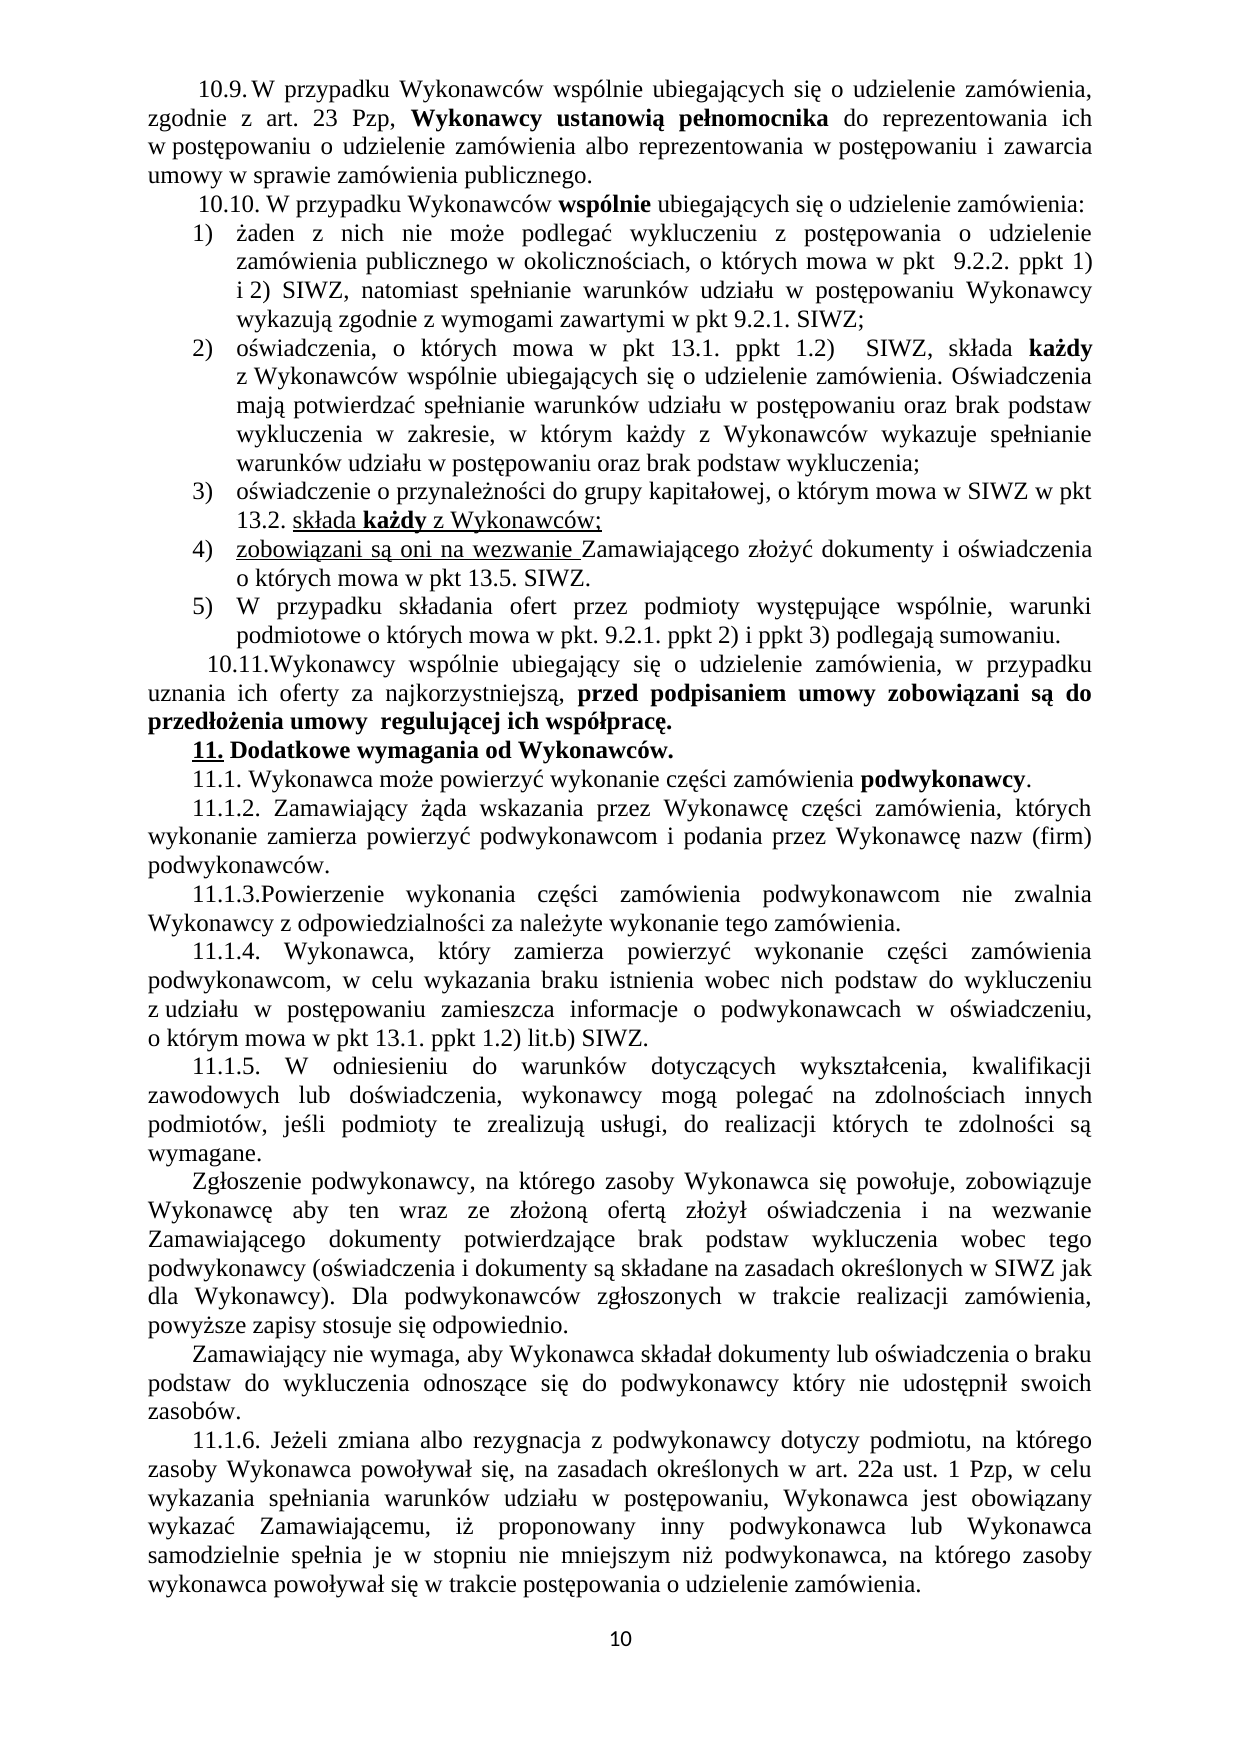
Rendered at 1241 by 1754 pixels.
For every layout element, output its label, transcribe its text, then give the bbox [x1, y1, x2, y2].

text 10.11.Wykonawcy wspólnie ubiegający się o udzielenie zamówienia, w przypadku uznania ich oferty za najkorzystniejszą, przed podpisaniem umowy zobowiązani są do przedłożenia umowy regulującej ich współpracę. [148, 649, 1093, 735]
list oświadczenia, o których mowa w pkt 13.1. ppkt 1.2) SIWZ, składa każdy z Wykonawców wspólnie ubiegających się o udzielenie zamówienia. Oświadczenia mają potwierdzać spełnianie warunków udziału w postępowaniu oraz brak podstaw wykluczenia w zakresie, w którym każdy z Wykonawców wykazuje spełnianie warunków udziału w postępowaniu oraz brak podstaw wykluczenia; [192, 333, 1093, 476]
text 11.1.2. Zamawiający żąda wskazania przez Wykonawcę części zamówienia, których wykonanie zamierza powierzyć podwykonawcom i podania przez Wykonawcę nazw (firm) podwykonawców. [148, 793, 1093, 879]
text 11.1.6. Jeżeli zmiana albo rezygnacja z podwykonawcy dotyczy podmiotu, na którego zasoby Wykonawca powoływał się, na zasadach określonych w art. 22a ust. 1 Pzp, w celu wykazania spełniania warunków udziału w postępowaniu, Wykonawca jest obowiązany wykazać Zamawiającemu, iż proponowany inny podwykonawca lub Wykonawca samodzielnie spełnia je w stopniu nie mniejszym niż podwykonawca, na którego zasoby wykonawca powoływał się w trakcie postępowania o udzielenie zamówienia. [148, 1425, 1093, 1598]
text 11. Dodatkowe wymagania od Wykonawców. [148, 735, 1093, 764]
list żaden z nich nie może podlegać wykluczeniu z postępowania o udzielenie zamówienia publicznego w okolicznościach, o których mowa w pkt 9.2.2. ppkt 1) i 2) SIWZ, natomiast spełnianie warunków udziału w postępowaniu Wykonawcy wykazują zgodnie z wymogami zawartymi w pkt 9.2.1. SIWZ; [192, 218, 1093, 333]
text 11.1.3.Powierzenie wykonania części zamówienia podwykonawcom nie zwalnia Wykonawcy z odpowiedzialności za należyte wykonanie tego zamówienia. [148, 879, 1093, 936]
text Zamawiający nie wymaga, aby Wykonawca składał dokumenty lub oświadczenia o braku podstaw do wykluczenia odnoszące się do podwykonawcy który nie udostępnił swoich zasobów. [148, 1339, 1093, 1425]
list oświadczenie o przynależności do grupy kapitałowej, o którym mowa w SIWZ w pkt 13.2. składa każdy z Wykonawców; [192, 476, 1093, 534]
text 11.1.5. W odniesieniu do warunków dotyczących wykształcenia, kwalifikacji zawodowych lub doświadczenia, wykonawcy mogą polegać na zdolnościach innych podmiotów, jeśli podmioty te zrealizują usługi, do realizacji których te zdolności są wymagane. [148, 1051, 1093, 1166]
list W przypadku składania ofert przez podmioty występujące wspólnie, warunki podmiotowe o których mowa w pkt. 9.2.1. ppkt 2) i ppkt 3) podlegają sumowaniu. [192, 591, 1093, 649]
list zobowiązani są oni na wezwanie Zamawiającego złożyć dokumenty i oświadczenia o których mowa w pkt 13.5. SIWZ. [192, 534, 1093, 591]
text 11.1.4. Wykonawca, który zamierza powierzyć wykonanie części zamówienia podwykonawcom, w celu wykazania braku istnienia wobec nich podstaw do wykluczeniu z udziału w postępowaniu zamieszcza informacje o podwykonawcach w oświadczeniu, o którym mowa w pkt 13.1. ppkt 1.2) lit.b) SIWZ. [148, 936, 1093, 1051]
text 11.1. Wykonawca może powierzyć wykonanie części zamówienia podwykonawcy. [148, 764, 1093, 793]
text Zgłoszenie podwykonawcy, na którego zasoby Wykonawca się powołuje, zobowiązuje Wykonawcę aby ten wraz ze złożoną ofertą złożył oświadczenia i na wezwanie Zamawiającego dokumenty potwierdzające brak podstaw wykluczenia wobec tego podwykonawcy (oświadczenia i dokumenty są składane na zasadach określonych w SIWZ jak dla Wykonawcy). Dla podwykonawców zgłoszonych w trakcie realizacji zamówienia, powyższe zapisy stosuje się odpowiednio. [148, 1166, 1093, 1339]
list W przypadku Wykonawców wspólnie ubiegających się o udzielenie zamówienia: [148, 189, 1093, 218]
list W przypadku Wykonawców wspólnie ubiegających się o udzielenie zamówienia, zgodnie z art. 23 Pzp, Wykonawcy ustanowią pełnomocnika do reprezentowania ich w postępowaniu o udzielenie zamówienia albo reprezentowania w postępowaniu i zawarcia umowy w sprawie zamówienia publicznego. [148, 74, 1093, 189]
